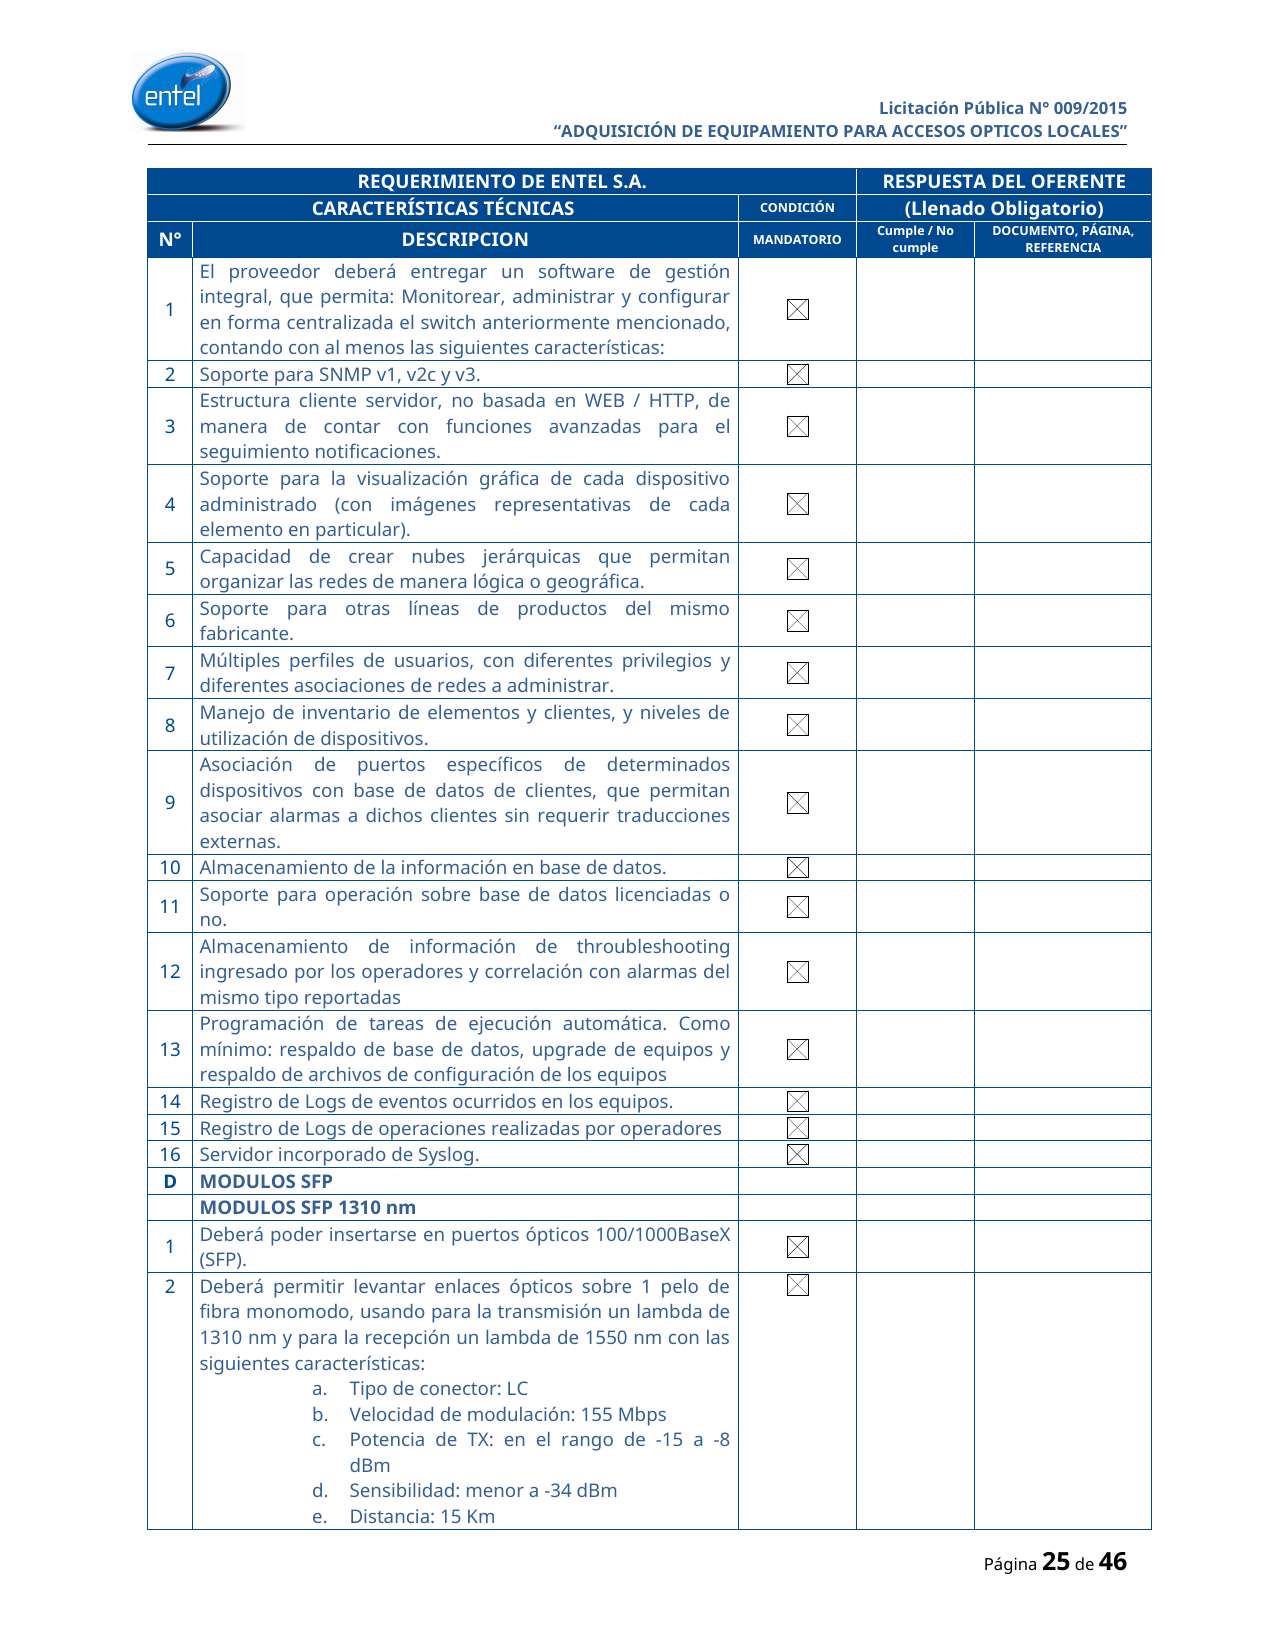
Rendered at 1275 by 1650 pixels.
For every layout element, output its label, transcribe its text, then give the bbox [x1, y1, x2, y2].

table_cell 10 [148, 855, 192, 880]
table_cell 11 [148, 881, 192, 932]
table_cell 1 [148, 1221, 192, 1272]
table_cell El proveedor deberá entregar un software de gestión integral, que permita: Monitorear, administrar y configurar en forma centralizada el switch anteriormente mencionado, contando con al menos las siguientes características: [193, 258, 738, 360]
table_cell Programación de tareas de ejecución automática. Como mínimo: respaldo de base de datos, upgrade de equipos y respaldo de archivos de configuración de los equipos [193, 1011, 738, 1087]
table_cell [975, 258, 1151, 360]
table_cell [739, 258, 856, 360]
table_cell [857, 465, 974, 542]
table_cell [975, 543, 1151, 594]
table_header RESPUESTA DEL OFERENTE [857, 169, 1151, 194]
table_cell [975, 1141, 1151, 1167]
table_cell [857, 1273, 974, 1528]
table_cell [739, 751, 856, 853]
table_cell [739, 1195, 856, 1220]
table_cell Soporte para la visualización gráfica de cada dispositivo administrado (con imágenes representativas de cada elemento en particular). [193, 465, 738, 542]
table_cell [739, 543, 856, 594]
table_cell Deberá poder insertarse en puertos ópticos 100/1000BaseX (SFP). [193, 1221, 738, 1272]
table_cell [739, 465, 856, 542]
table_cell [739, 1168, 856, 1193]
table_cell [975, 933, 1151, 1010]
table_cell Estructura cliente servidor, no basada en WEB / HTTP, de manera de contar con funciones avanzadas para el seguimiento notificaciones. [193, 388, 738, 464]
table_cell CARACTERÍSTICAS TÉCNICAS [148, 195, 738, 221]
table_cell [857, 855, 974, 880]
table_cell Capacidad de crear nubes jerárquicas que permitan organizar las redes de manera lógica o geográfica. [193, 543, 738, 594]
table_cell [857, 388, 974, 464]
table_cell [857, 543, 974, 594]
table_cell [857, 647, 974, 698]
table_cell DOCUMENTO, PÁGINA, REFERENCIA [975, 222, 1151, 257]
table_cell 15 [148, 1115, 192, 1140]
table_cell [857, 1115, 974, 1140]
table_cell [739, 647, 856, 698]
table_cell [975, 1011, 1151, 1087]
table_cell Soporte para SNMP v1, v2c y v3. [193, 361, 738, 387]
table_cell [975, 1273, 1151, 1528]
table_cell [857, 1195, 974, 1220]
table_cell Soporte para otras líneas de productos del mismo fabricante. [193, 595, 738, 646]
table_cell [975, 1168, 1151, 1193]
table_cell MODULOS SFP [193, 1168, 738, 1193]
table_cell [739, 699, 856, 750]
table_cell [857, 751, 974, 853]
table_cell [975, 751, 1151, 853]
table_cell [739, 1115, 856, 1140]
table_cell [857, 933, 974, 1010]
table_cell 1 [148, 258, 192, 360]
table_cell [975, 1221, 1151, 1272]
table_cell [148, 1195, 192, 1220]
picture [131, 51, 246, 132]
table_cell Servidor incorporado de Syslog. [193, 1141, 738, 1167]
table_cell [739, 881, 856, 932]
table_cell 4 [148, 465, 192, 542]
table_cell [739, 855, 856, 880]
table_cell 13 [148, 1011, 192, 1087]
table_cell [857, 1221, 974, 1272]
table_cell 8 [148, 699, 192, 750]
table_cell MODULOS SFP 1310 nm [193, 1195, 738, 1220]
table_cell [975, 855, 1151, 880]
table_cell 7 [148, 647, 192, 698]
table_cell [739, 361, 856, 387]
table_cell 14 [148, 1088, 192, 1114]
table_cell [857, 258, 974, 360]
table_cell Almacenamiento de información de throubleshooting ingresado por los operadores y correlación con alarmas del mismo tipo reportadas [193, 933, 738, 1010]
table_cell DESCRIPCION [193, 222, 738, 257]
table_cell [739, 1011, 856, 1087]
table_cell 2 [148, 1273, 192, 1528]
table_cell Registro de Logs de eventos ocurridos en los equipos. [193, 1088, 738, 1114]
table_cell [739, 1221, 856, 1272]
table_cell [739, 388, 856, 464]
table_cell 16 [148, 1141, 192, 1167]
table_header REQUERIMIENTO DE ENTEL S.A. [148, 169, 856, 194]
table_cell 3 [148, 388, 192, 464]
table_cell [857, 699, 974, 750]
table_cell [857, 1168, 974, 1193]
table_cell [975, 1115, 1151, 1140]
table_cell MANDATORIO [739, 222, 856, 257]
table_cell Manejo de inventario de elementos y clientes, y niveles de utilización de dispositivos. [193, 699, 738, 750]
table_cell [857, 1011, 974, 1087]
table_cell [857, 361, 974, 387]
table_cell [975, 1195, 1151, 1220]
table_cell [975, 595, 1151, 646]
table_cell [739, 1088, 856, 1114]
table_cell [975, 465, 1151, 542]
table_cell 12 [148, 933, 192, 1010]
table_cell Almacenamiento de la información en base de datos. [193, 855, 738, 880]
table_cell N° [148, 222, 192, 257]
table_cell [739, 1141, 856, 1167]
table_cell CONDICIÓN [739, 195, 856, 221]
table_cell [739, 1273, 856, 1528]
table_cell 5 [148, 543, 192, 594]
table_cell Soporte para operación sobre base de datos licenciadas o no. [193, 881, 738, 932]
table_cell [739, 595, 856, 646]
table_cell 9 [148, 751, 192, 853]
table_cell (Llenado Obligatorio) [857, 195, 1151, 221]
table_cell Asociación de puertos específicos de determinados dispositivos con base de datos de clientes, que permitan asociar alarmas a dichos clientes sin requerir traducciones externas. [193, 751, 738, 853]
table_cell [975, 361, 1151, 387]
table_cell [975, 881, 1151, 932]
table_cell Cumple / No cumple [857, 222, 974, 257]
table_cell 6 [148, 595, 192, 646]
table_cell [975, 1088, 1151, 1114]
table_cell [975, 699, 1151, 750]
table_cell Registro de Logs de operaciones realizadas por operadores [193, 1115, 738, 1140]
table_cell D [148, 1168, 192, 1193]
table_cell [975, 647, 1151, 698]
table_cell [739, 933, 856, 1010]
table_cell [975, 388, 1151, 464]
table_cell 2 [148, 361, 192, 387]
table_cell Múltiples perfiles de usuarios, con diferentes privilegios y diferentes asociaciones de redes a administrar. [193, 647, 738, 698]
table_cell [857, 1141, 974, 1167]
table_cell [857, 881, 974, 932]
table_cell [857, 595, 974, 646]
table_cell [857, 1088, 974, 1114]
